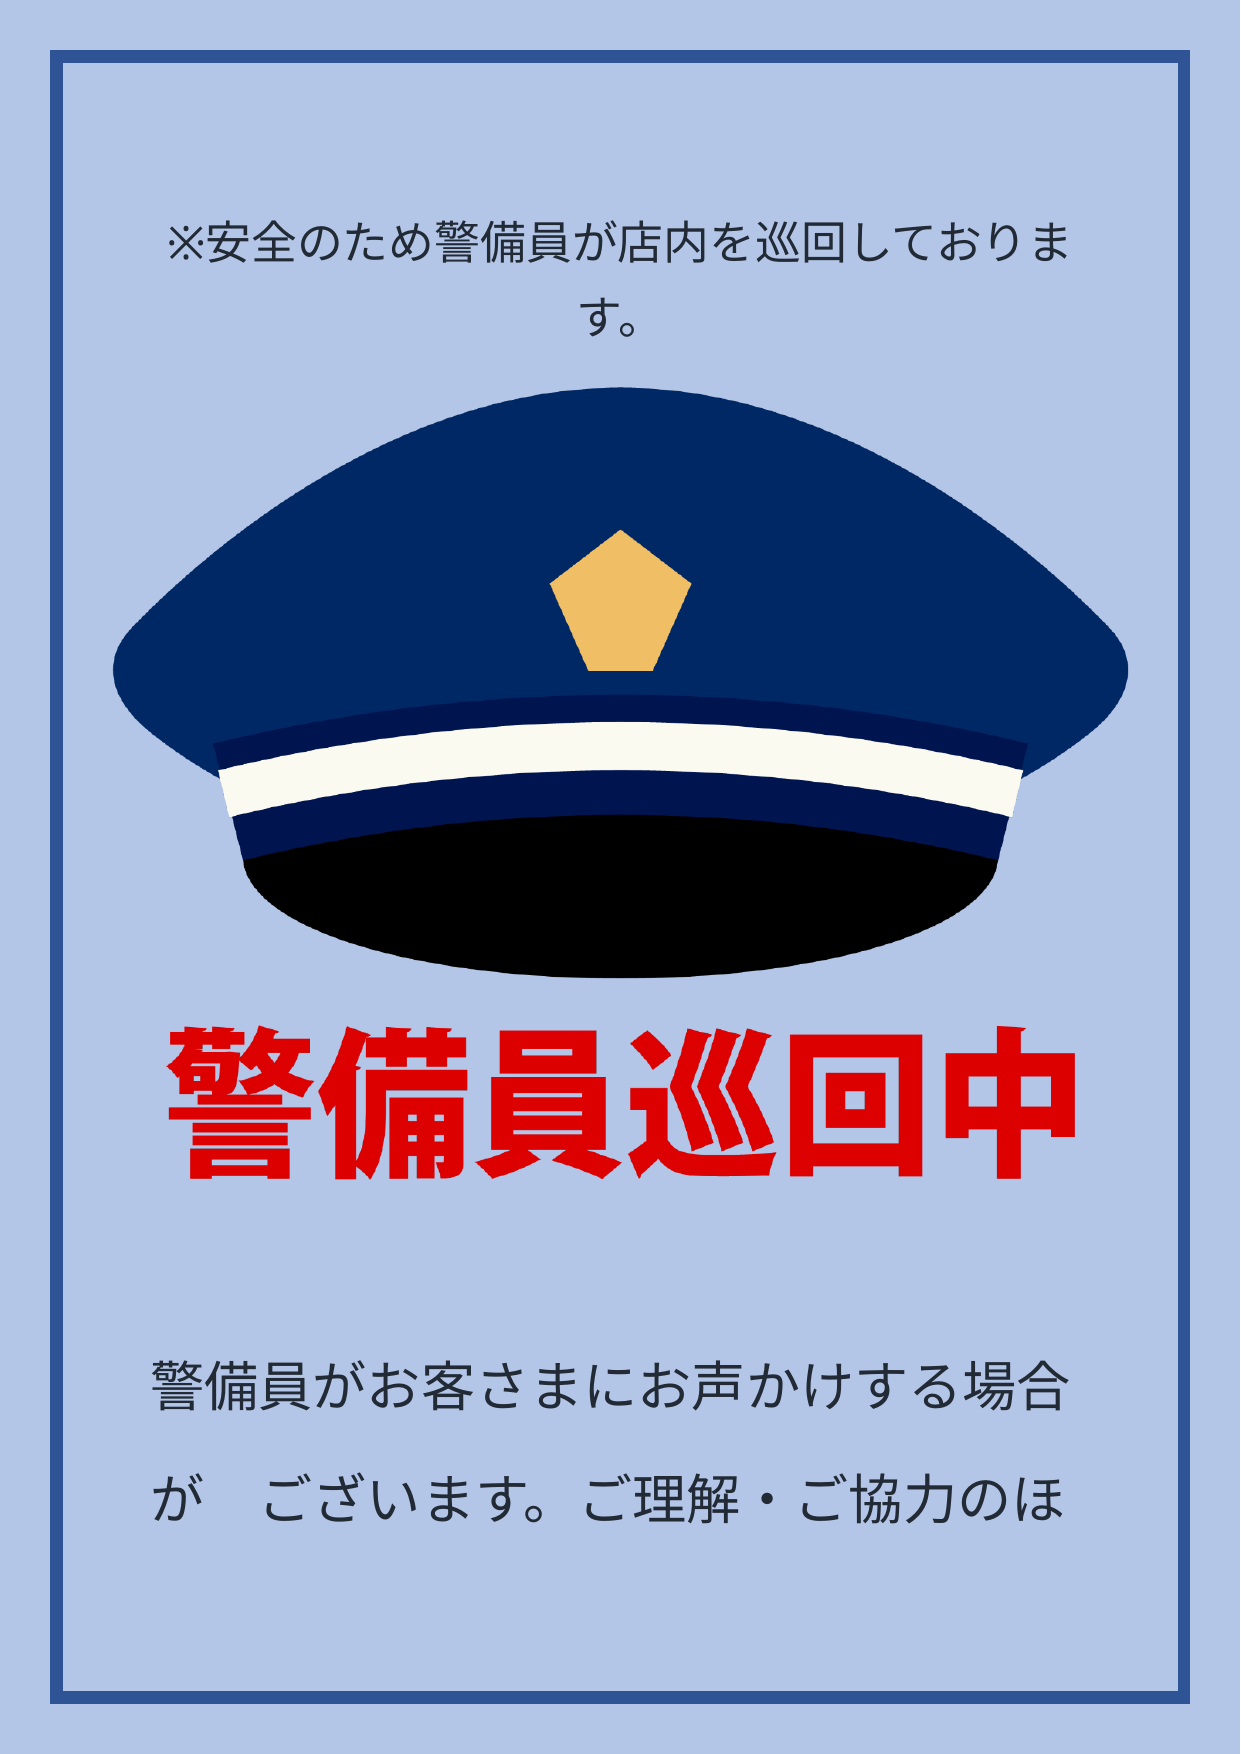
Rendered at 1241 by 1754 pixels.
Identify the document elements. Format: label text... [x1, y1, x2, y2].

picture [6, 322, 1234, 1244]
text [150, 1327, 1090, 1552]
text ※安全のため警備員が店内を巡回しております。 [150, 202, 1090, 322]
